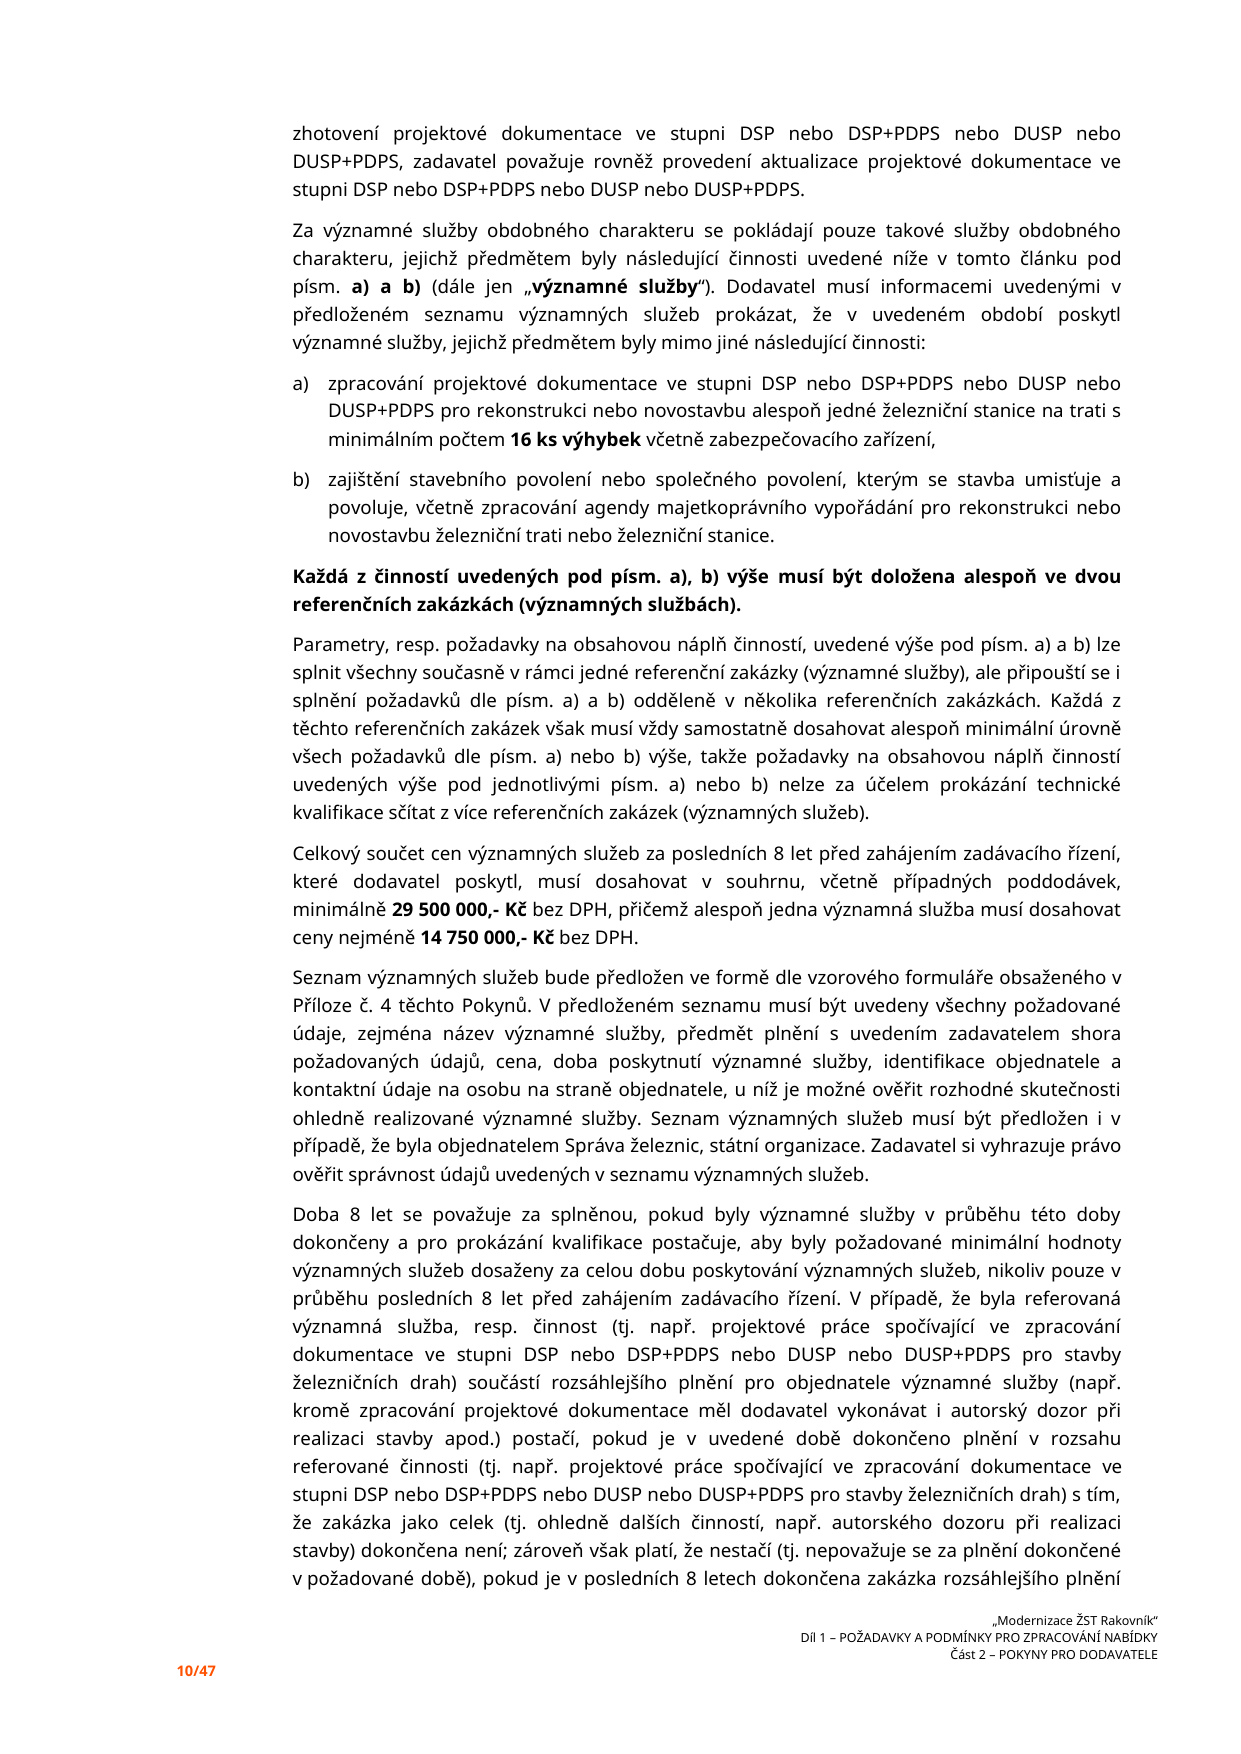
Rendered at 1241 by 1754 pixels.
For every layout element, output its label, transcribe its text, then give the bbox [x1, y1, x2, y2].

list zpracování projektové dokumentace ve stupni DSP nebo DSP+PDPS nebo DUSP nebo DUSP+PDPS pro rekonstrukci nebo novostavbu alespoň jedné železniční stanice na trati s minimálním počtem 16 ks výhybek včetně zabezpečovacího zařízení, [292, 370, 1122, 451]
text Každá z činností uvedených pod písm. a), b) výše musí být doložena alespoň ve dvou referenčních zakázkách (významných službách). [292, 563, 1122, 616]
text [292, 121, 1122, 202]
text Za významné služby obdobného charakteru se pokládají pouze takové služby obdobného charakteru, jejichž předmětem byly následující činnosti uvedené níže v tomto článku pod písm. a) a b) (dále jen „významné služby“). Dodavatel musí informacemi uvedenými v předloženém seznamu významných služeb prokázat, že v uvedeném období poskytl významné služby, jejichž předmětem byly mimo jiné následující činnosti: [292, 217, 1122, 355]
text Parametry, resp. požadavky na obsahovou náplň činností, uvedené výše pod písm. a) a b) lze splnit všechny současně v rámci jedné referenční zakázky (významné služby), ale připouští se i splnění požadavků dle písm. a) a b) odděleně v několika referenčních zakázkách. Každá z těchto referenčních zakázek však musí vždy samostatně dosahovat alespoň minimální úrovně všech požadavků dle písm. a) nebo b) výše, takže požadavky na obsahovou náplň činností uvedených výše pod jednotlivými písm. a) nebo b) nelze za účelem prokázání technické kvalifikace sčítat z více referenčních zakázek (významných služeb). [292, 631, 1122, 825]
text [292, 1201, 1122, 1591]
list zajištění stavebního povolení nebo společného povolení, kterým se stavba umisťuje a povoluje, včetně zpracování agendy majetkoprávního vypořádání pro rekonstrukci nebo novostavbu železniční trati nebo železniční stanice. [292, 466, 1122, 548]
text Celkový součet cen významných služeb za posledních 8 let před zahájením zadávacího řízení, které dodavatel poskytl, musí dosahovat v souhrnu, včetně případných poddodávek, minimálně 29 500 000,- Kč bez DPH, přičemž alespoň jedna významná služba musí dosahovat ceny nejméně 14 750 000,- Kč bez DPH. [292, 840, 1122, 950]
text Seznam významných služeb bude předložen ve formě dle vzorového formuláře obsaženého v Příloze č. 4 těchto Pokynů. V předloženém seznamu musí být uvedeny všechny požadované údaje, zejména název významné služby, předmět plnění s uvedením zadavatelem shora požadovaných údajů, cena, doba poskytnutí významné služby, identifikace objednatele a kontaktní údaje na osobu na straně objednatele, u níž je možné ověřit rozhodné skutečnosti ohledně realizované významné služby. Seznam významných služeb musí být předložen i v případě, že byla objednatelem Správa železnic, státní organizace. Zadavatel si vyhrazuje právo ověřit správnost údajů uvedených v seznamu významných služeb. [292, 965, 1122, 1186]
